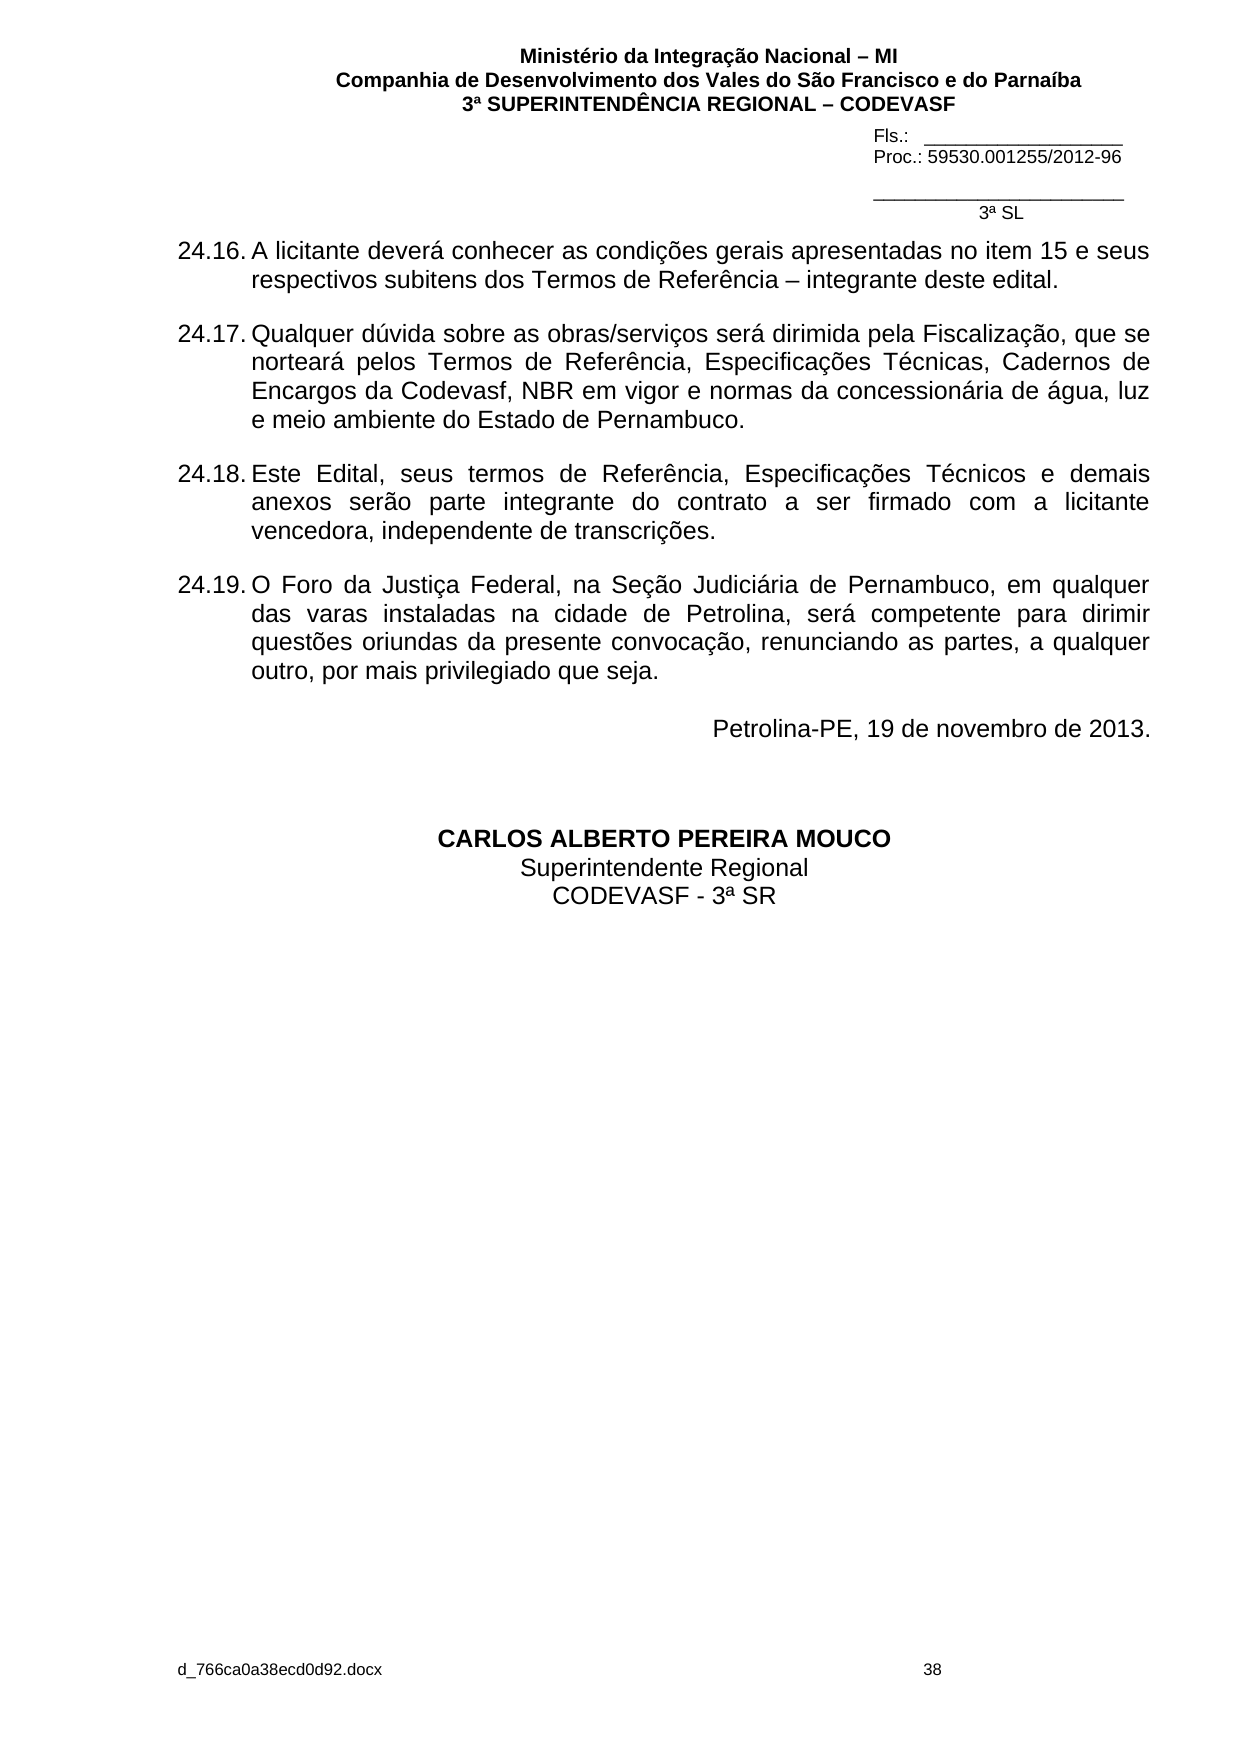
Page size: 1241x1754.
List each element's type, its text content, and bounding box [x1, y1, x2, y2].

text Petrolina-PE, 19 de novembro de 2013. [177, 713, 1152, 742]
text A licitante deverá conhecer as condições gerais apresentadas no item 15 e seus respectivos subitens dos Termos de Referência – integrante deste edital. [177, 236, 1152, 293]
text CODEVASF - 3ª SR [177, 881, 1152, 910]
text CARLOS ALBERTO PEREIRA MOUCO [177, 824, 1152, 852]
text O Foro da Justiça Federal, na Seção Judiciária de Pernambuco, em qualquer das varas instaladas na cidade de Petrolina, será competente para dirimir questões oriundas da presente convocação, renunciando as partes, a qualquer outro, por mais privilegiado que seja. [177, 570, 1152, 685]
text Qualquer dúvida sobre as obras/serviços será dirimida pela Fiscalização, que se norteará pelos Termos de Referência, Especificações Técnicas, Cadernos de Encargos da Codevasf, NBR em vigor e normas da concessionária de água, luz e meio ambiente do Estado de Pernambuco. [177, 318, 1152, 433]
text Superintendente Regional [177, 852, 1152, 881]
text Este Edital, seus termos de Referência, Especificações Técnicos e demais anexos serão parte integrante do contrato a ser firmado com a licitante vencedora, independente de transcrições. [177, 458, 1152, 545]
